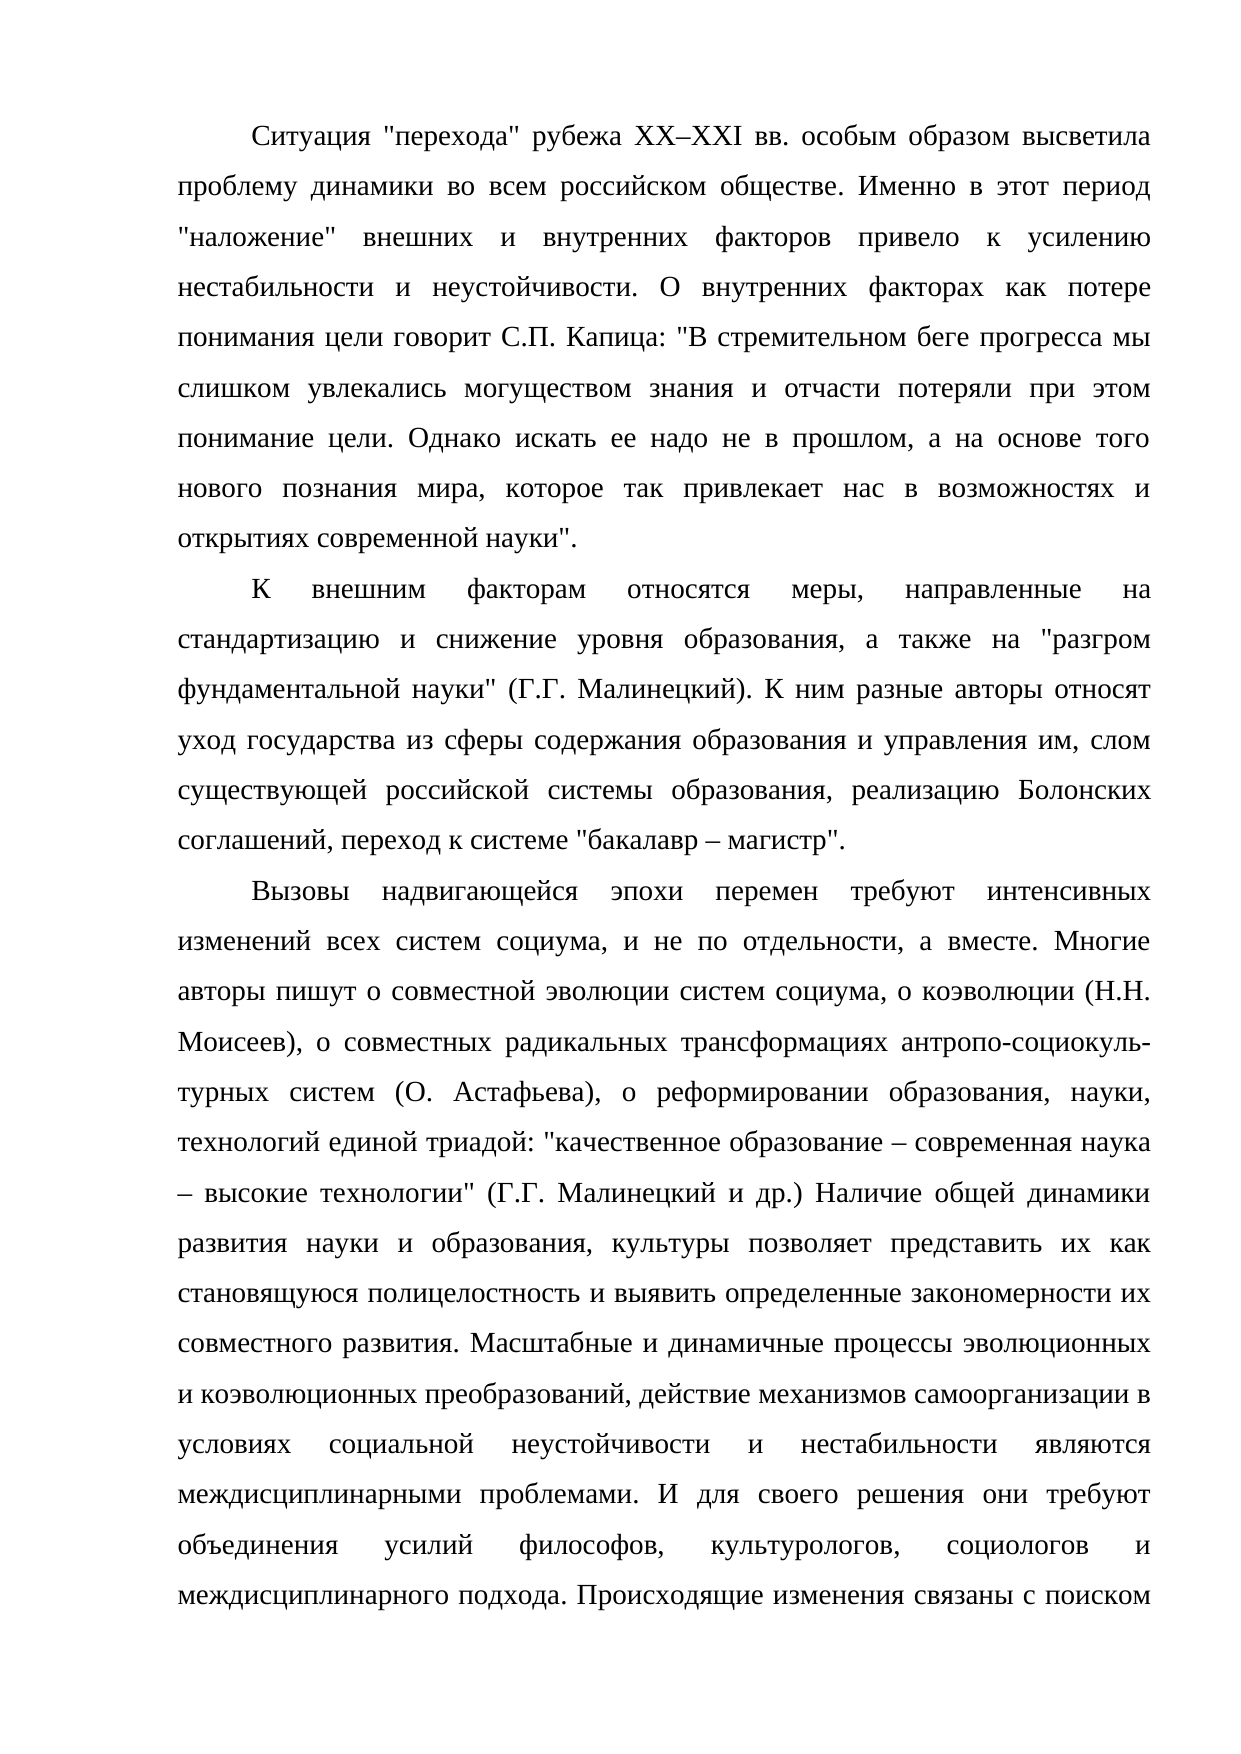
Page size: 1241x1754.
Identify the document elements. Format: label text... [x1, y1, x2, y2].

text Ситуация "перехода" рубежа ХХ–ХХI вв. особым образом высветила проблему динамики во всем российском обществе. Именно в этот период "наложение" внешних и внутренних факторов привело к усилению нестабильности и неустойчивости. О внутренних факторах как потере понимания цели говорит С.П. Капица: "В стремительном беге прогресса мы слишком увлекались могуществом знания и отчасти потеряли при этом понимание цели. Однако искать ее надо не в прошлом, а на основе того нового познания мира, которое так привлекает нас в возможностях и открытиях современной науки". [177, 118, 1152, 554]
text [177, 873, 1152, 1611]
text К внешним факторам относятся меры, направленные на стандартизацию и снижение уровня образования, а также на "разгром фундаментальной науки" (Г.Г. Малинецкий). К ним разные авторы относят уход государства из сферы содержания образования и управления им, слом существующей российской системы образования, реализацию Болонских соглашений, переход к системе "бакалавр – магистр". [177, 571, 1152, 856]
